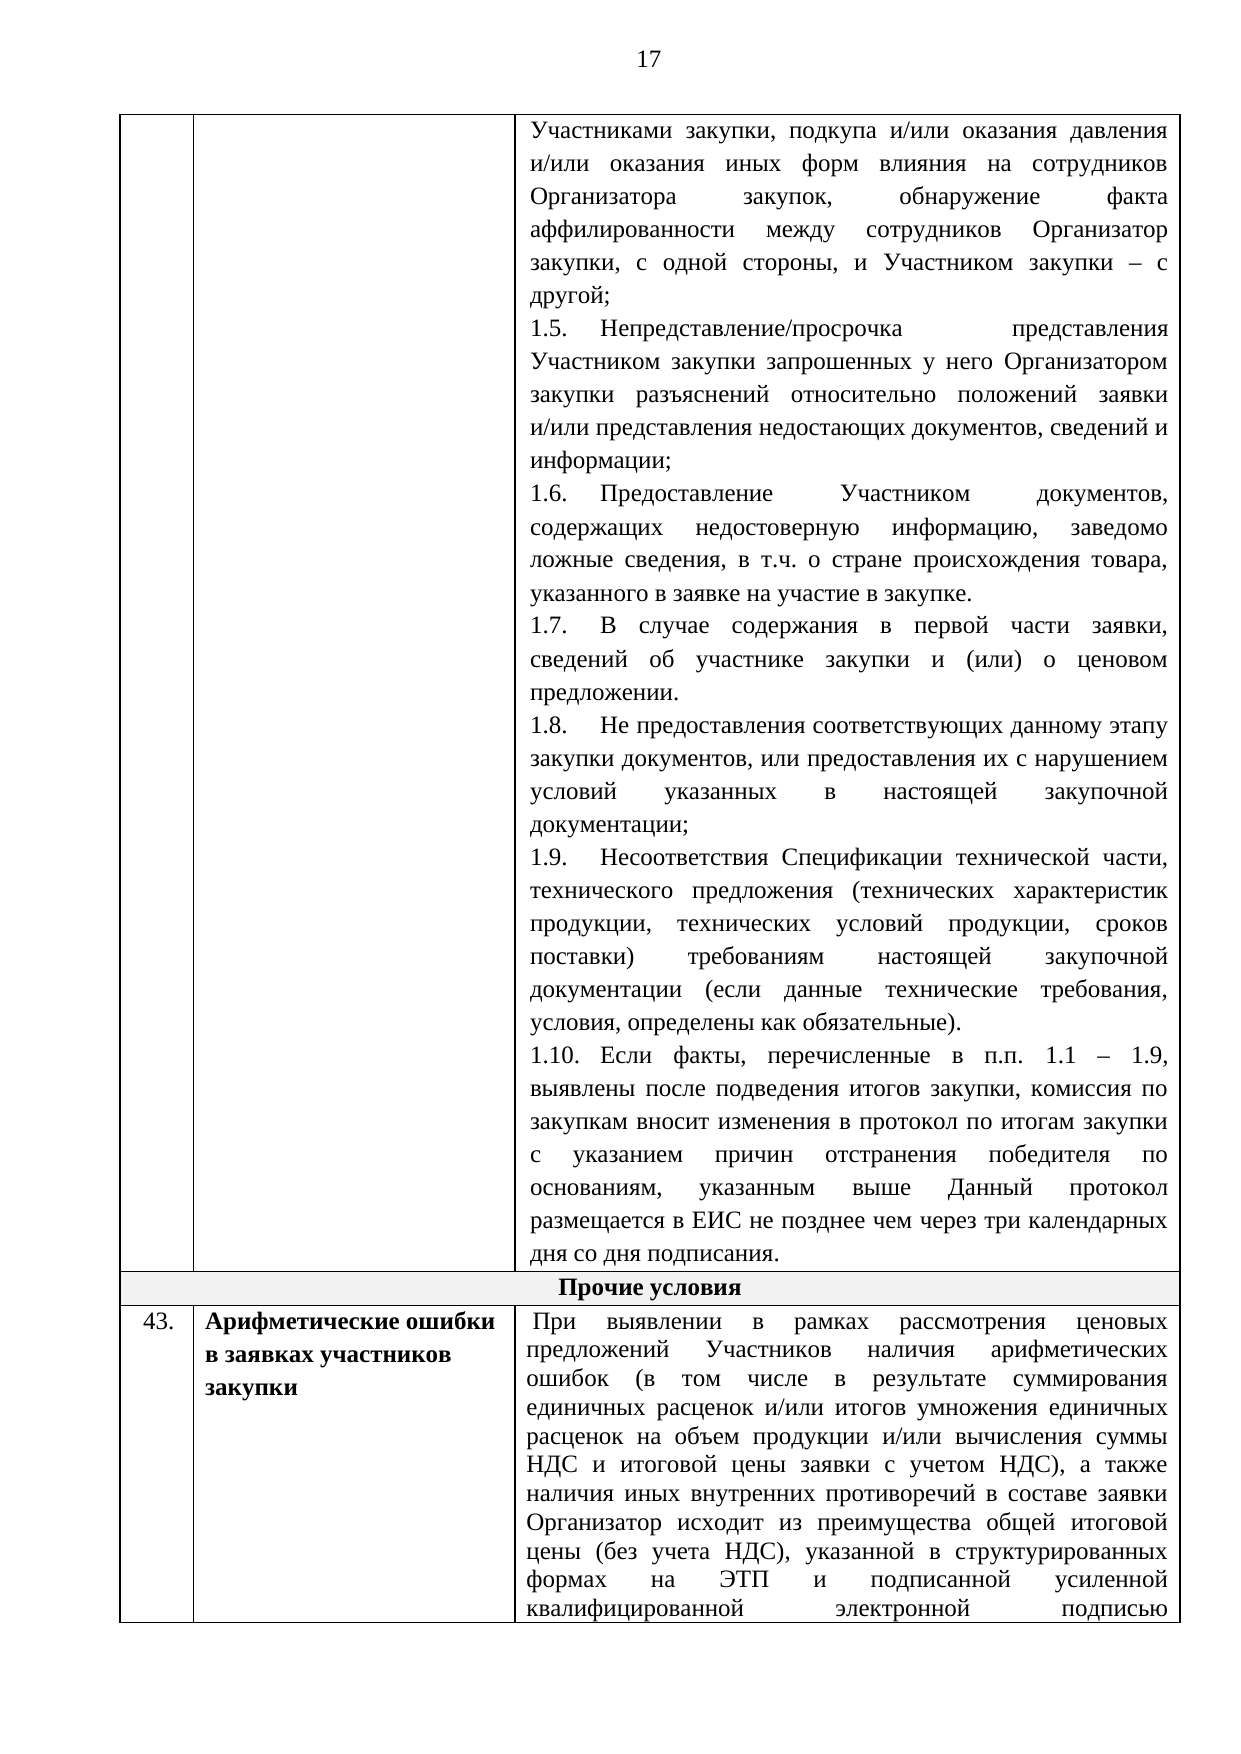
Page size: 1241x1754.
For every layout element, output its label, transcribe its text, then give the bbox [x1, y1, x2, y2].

table_cell [121, 1306, 193, 1622]
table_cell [194, 115, 514, 1271]
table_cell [516, 1306, 1179, 1622]
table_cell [194, 1306, 514, 1622]
table_cell Прочие условия [121, 1272, 1179, 1305]
table_cell [121, 115, 193, 1271]
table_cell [516, 115, 1179, 1271]
